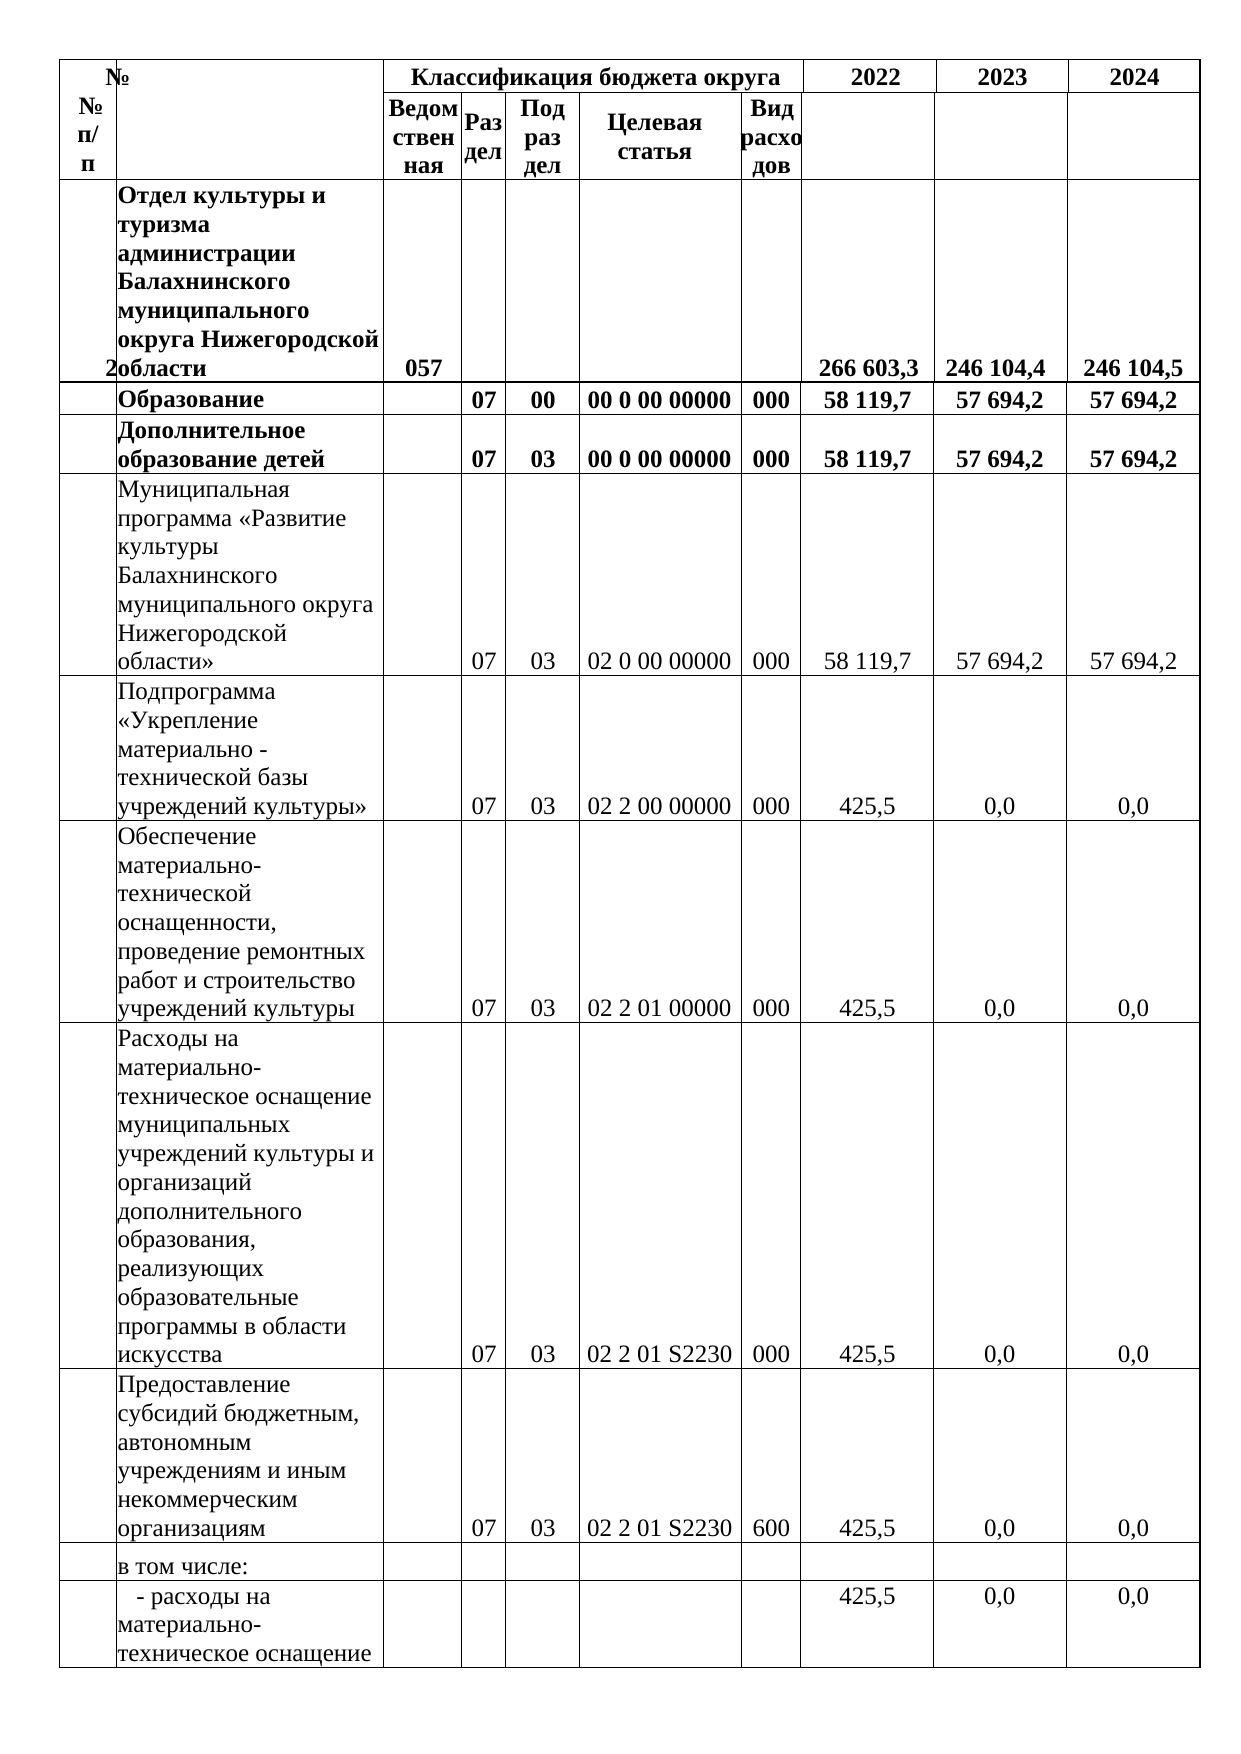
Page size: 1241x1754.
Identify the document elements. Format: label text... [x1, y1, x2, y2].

table_cell Вид расхо дов [742, 93, 801, 179]
table_cell 07 [462, 1369, 505, 1542]
table_cell 0,0 [1067, 821, 1199, 1022]
table_cell 425,5 [801, 1369, 933, 1542]
table_cell [506, 1581, 579, 1667]
table_cell [506, 180, 579, 381]
table_cell 266 603,3 [802, 180, 934, 381]
table_cell 58 119,7 [801, 415, 933, 473]
table_cell 246 104,5 [1068, 180, 1199, 381]
table_cell [384, 474, 461, 675]
table_cell [1068, 93, 1199, 179]
table_cell [60, 383, 116, 414]
table_cell 58 119,7 [801, 474, 933, 675]
table_cell [506, 1543, 579, 1580]
table_cell 0,0 [934, 676, 1066, 820]
table_cell Обеспечение материально-технической оснащенности, проведение ремонтных работ и строительство учреждений культуры [117, 821, 383, 1022]
table_cell [60, 1543, 116, 1580]
table_cell [742, 180, 801, 381]
table_cell [580, 1581, 741, 1667]
table_cell [384, 1581, 461, 1667]
table_cell 02 2 00 00000 [580, 676, 741, 820]
table_header 2022 [804, 60, 936, 92]
table_cell [60, 1369, 116, 1542]
table_header Классификация бюджета округа [384, 60, 803, 92]
table_cell [384, 1023, 461, 1368]
table_cell 0,0 [934, 821, 1066, 1022]
table_cell 000 [742, 383, 800, 414]
table_cell Целевая статья [580, 93, 741, 179]
table_cell [1067, 1543, 1199, 1580]
table_cell 00 [506, 383, 579, 414]
table_header 2023 [937, 60, 1068, 92]
table_cell 03 [506, 676, 579, 820]
table_cell 00 0 00 00000 [580, 383, 741, 414]
table_cell 425,5 [801, 1023, 933, 1368]
table_cell 57 694,2 [934, 474, 1066, 675]
table_cell 03 [506, 415, 579, 473]
table_cell [462, 180, 505, 381]
table_cell 000 [742, 821, 800, 1022]
table_cell 0,0 [1067, 1581, 1199, 1667]
table_cell [60, 821, 116, 1022]
table_cell 57 694,2 [1067, 415, 1199, 473]
table_cell [60, 415, 116, 473]
table_cell [742, 1581, 800, 1667]
table_cell 00 0 00 00000 [580, 415, 741, 473]
table_cell [580, 1543, 741, 1580]
table_cell 0,0 [934, 1369, 1066, 1542]
table_cell Расходы на материально-техническое оснащение муниципальных учреждений культуры и организаций дополнительного образования, реализующих образовательные программы в области искусства [117, 1023, 383, 1368]
table_cell 07 [462, 474, 505, 675]
table_cell Раз дел [462, 93, 505, 179]
table_cell 2 [60, 180, 116, 381]
table_cell [801, 1543, 933, 1580]
table_cell [742, 1543, 800, 1580]
table_cell в том числе: [117, 1543, 383, 1580]
table_cell 246 104,4 [935, 180, 1067, 381]
table_cell Образование [117, 383, 383, 414]
table_cell Ведом ствен ная [384, 93, 461, 179]
table_cell 0,0 [1067, 1023, 1199, 1368]
table_header [117, 60, 383, 179]
table_cell Дополнительное образование детей [117, 415, 383, 473]
table_cell 0,0 [934, 1023, 1066, 1368]
table_cell 57 694,2 [934, 383, 1066, 414]
table_cell 0,0 [934, 1581, 1066, 1667]
table_cell 57 694,2 [934, 415, 1066, 473]
table_cell [384, 676, 461, 820]
table_cell 57 694,2 [1067, 383, 1199, 414]
table_cell [384, 821, 461, 1022]
table_header № №п/п [60, 60, 116, 179]
table_cell [384, 415, 461, 473]
table_cell 000 [742, 474, 800, 675]
table_cell 000 [742, 676, 800, 820]
table_cell 58 119,7 [801, 383, 933, 414]
table_cell 02 2 01 S2230 [580, 1023, 741, 1368]
table_cell [935, 93, 1067, 179]
table_cell [802, 93, 934, 179]
table_cell 03 [506, 1369, 579, 1542]
table_cell 600 [742, 1369, 800, 1542]
table_cell Предоставление субсидий бюджетным, автономным учреждениям и иным некоммерческим организациям [117, 1369, 383, 1542]
table_cell Под раз дел [506, 93, 579, 179]
table_cell 02 0 00 00000 [580, 474, 741, 675]
table_cell [384, 383, 461, 414]
table_cell [384, 1369, 461, 1542]
table_cell 057 [384, 180, 461, 381]
table_cell 07 [462, 415, 505, 473]
table_cell [384, 1543, 461, 1580]
table_cell 07 [462, 383, 505, 414]
table_cell [60, 676, 116, 820]
table_cell 000 [742, 415, 800, 473]
table_cell [60, 1023, 116, 1368]
table_cell 425,5 [801, 821, 933, 1022]
table_cell 425,5 [801, 676, 933, 820]
table_cell [580, 180, 741, 381]
table_cell [462, 1581, 505, 1667]
table_cell 07 [462, 1023, 505, 1368]
table_cell Муниципальная программа «Развитие культуры Балахнинского муниципального округа Нижегородской области» [117, 474, 383, 675]
table_cell Подпрограмма «Укрепление материально - технической базы учреждений культуры» [117, 676, 383, 820]
table_cell 02 2 01 00000 [580, 821, 741, 1022]
table_cell 0,0 [1067, 676, 1199, 820]
table_cell 425,5 [801, 1581, 933, 1667]
table_cell 03 [506, 474, 579, 675]
table_cell 0,0 [1067, 1369, 1199, 1542]
table_cell 03 [506, 821, 579, 1022]
table_cell Отдел культуры и туризма администрации Балахнинского муниципального округа Нижегородской области [117, 180, 383, 381]
table_cell [462, 1543, 505, 1580]
table_cell 07 [462, 821, 505, 1022]
table_cell 57 694,2 [1067, 474, 1199, 675]
table_cell 02 2 01 S2230 [580, 1369, 741, 1542]
table_cell 03 [506, 1023, 579, 1368]
table_cell 07 [462, 676, 505, 820]
table_cell [60, 1581, 116, 1667]
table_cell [117, 1581, 383, 1667]
table_cell [60, 474, 116, 675]
table_cell [934, 1543, 1066, 1580]
table_cell 000 [742, 1023, 800, 1368]
table_header 2024 [1069, 60, 1199, 92]
